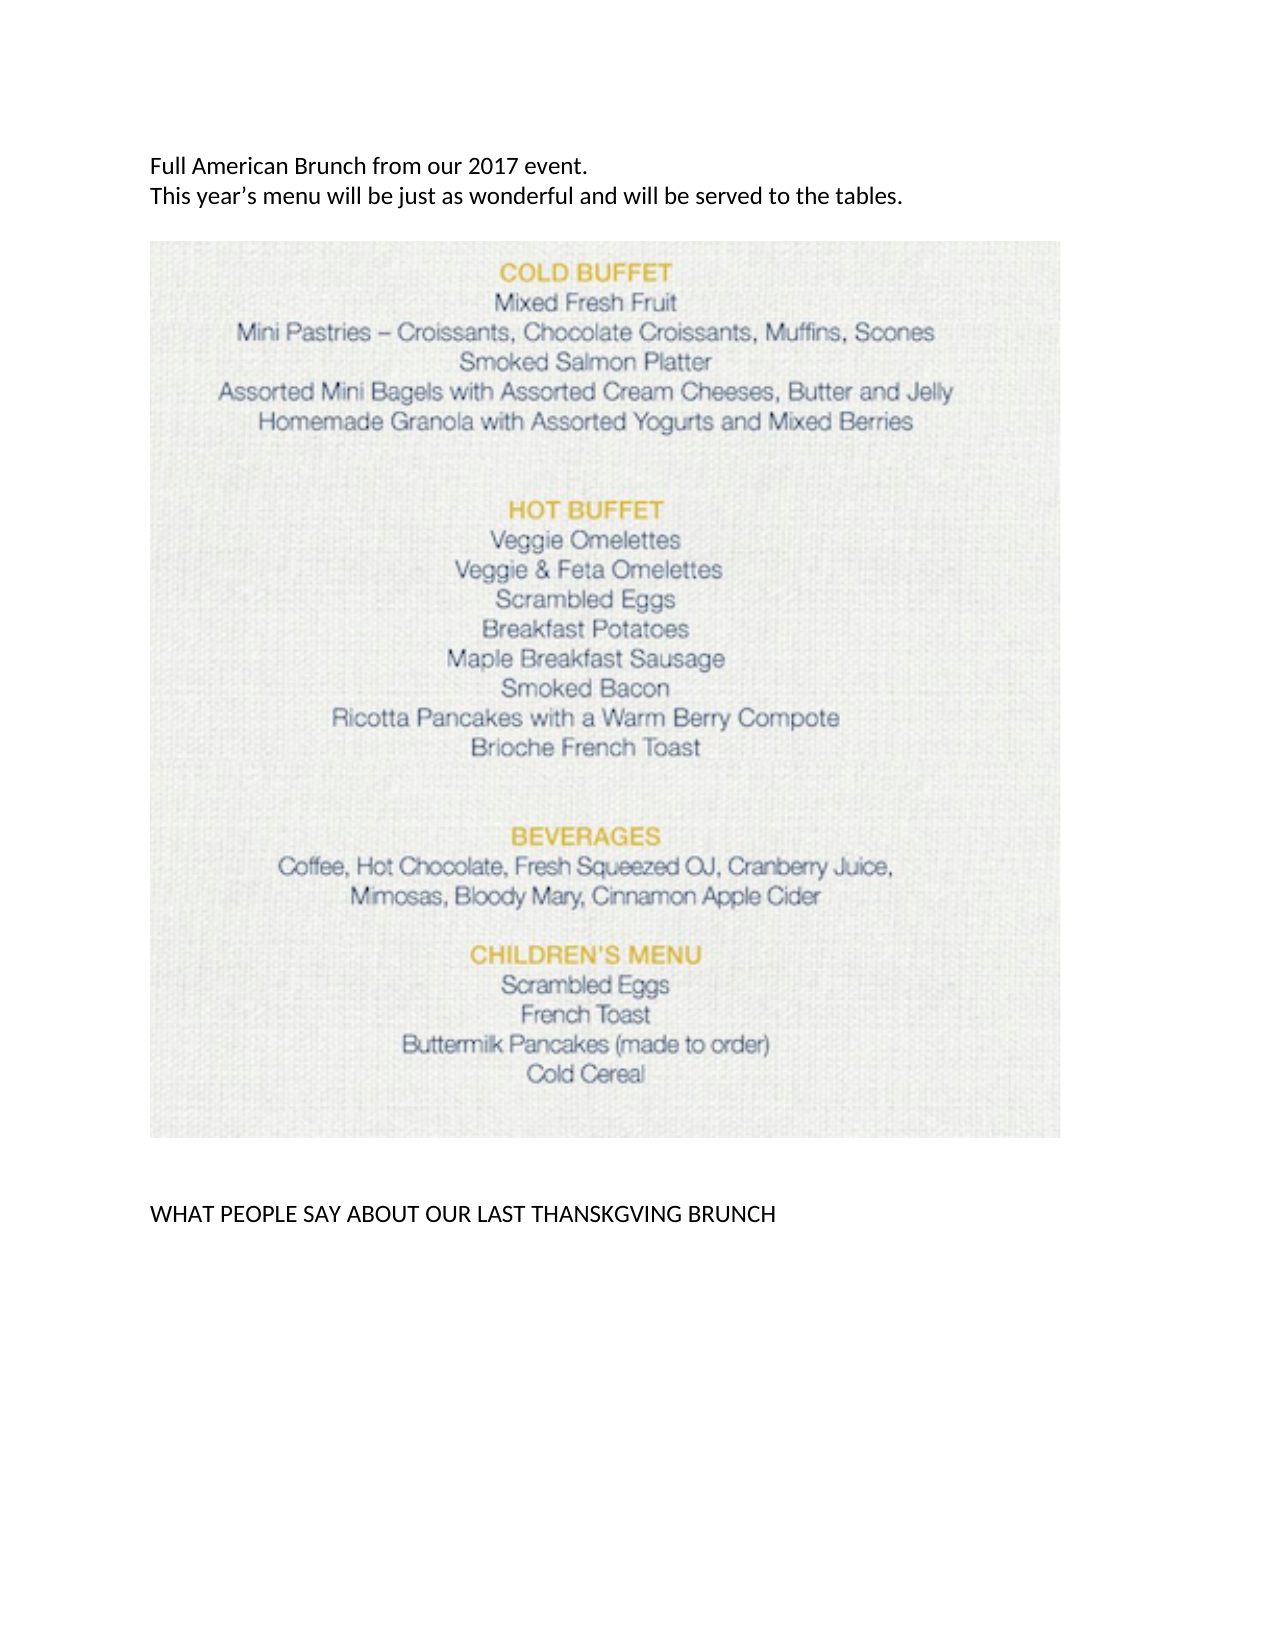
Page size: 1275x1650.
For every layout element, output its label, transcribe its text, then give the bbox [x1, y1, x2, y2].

text Full American Brunch from our 2017 event. This year’s menu will be just as wonderful and will be served to the tables. [150, 150, 1125, 211]
text WHAT PEOPLE SAY ABOUT OUR LAST THANSKGVING BRUNCH [150, 1198, 1125, 1259]
picture [150, 241, 1061, 1138]
